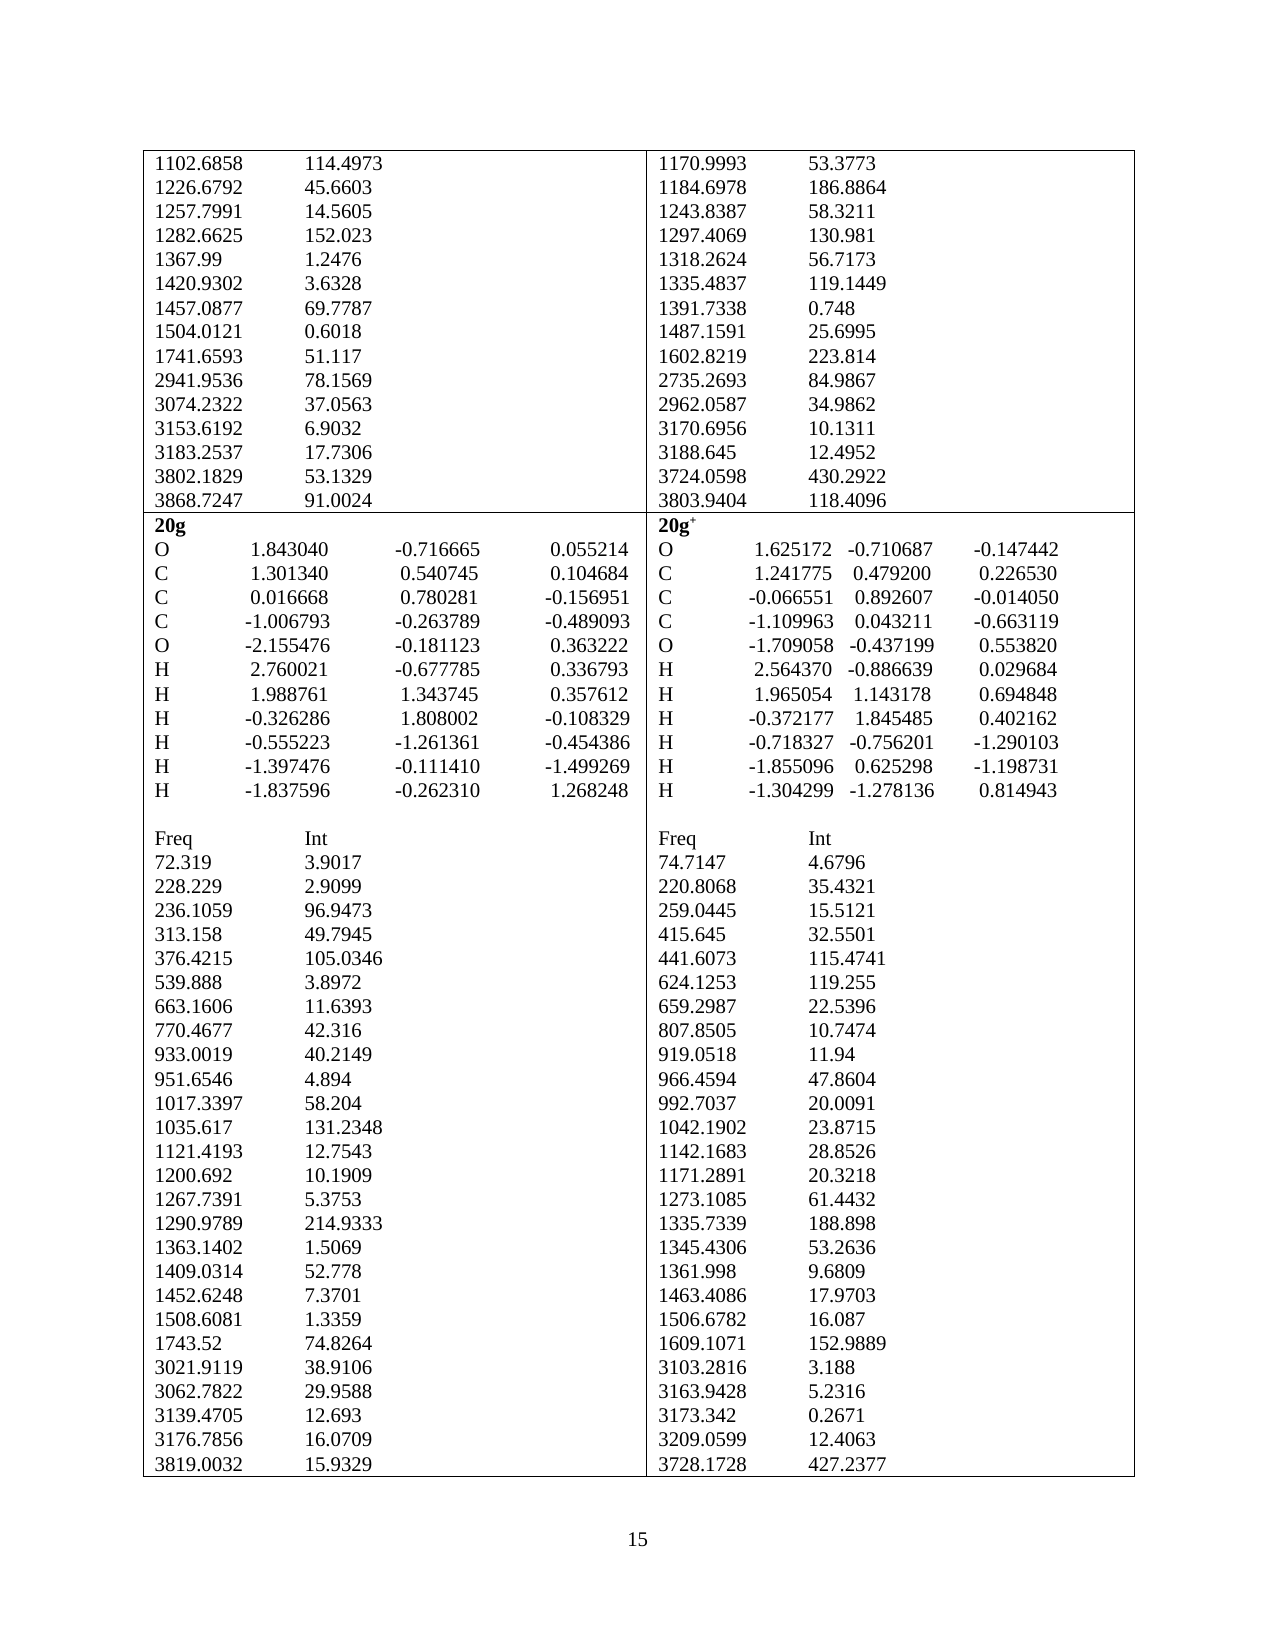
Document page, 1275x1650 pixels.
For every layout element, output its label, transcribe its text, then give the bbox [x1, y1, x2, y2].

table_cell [647, 151, 1134, 512]
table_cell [144, 151, 646, 512]
